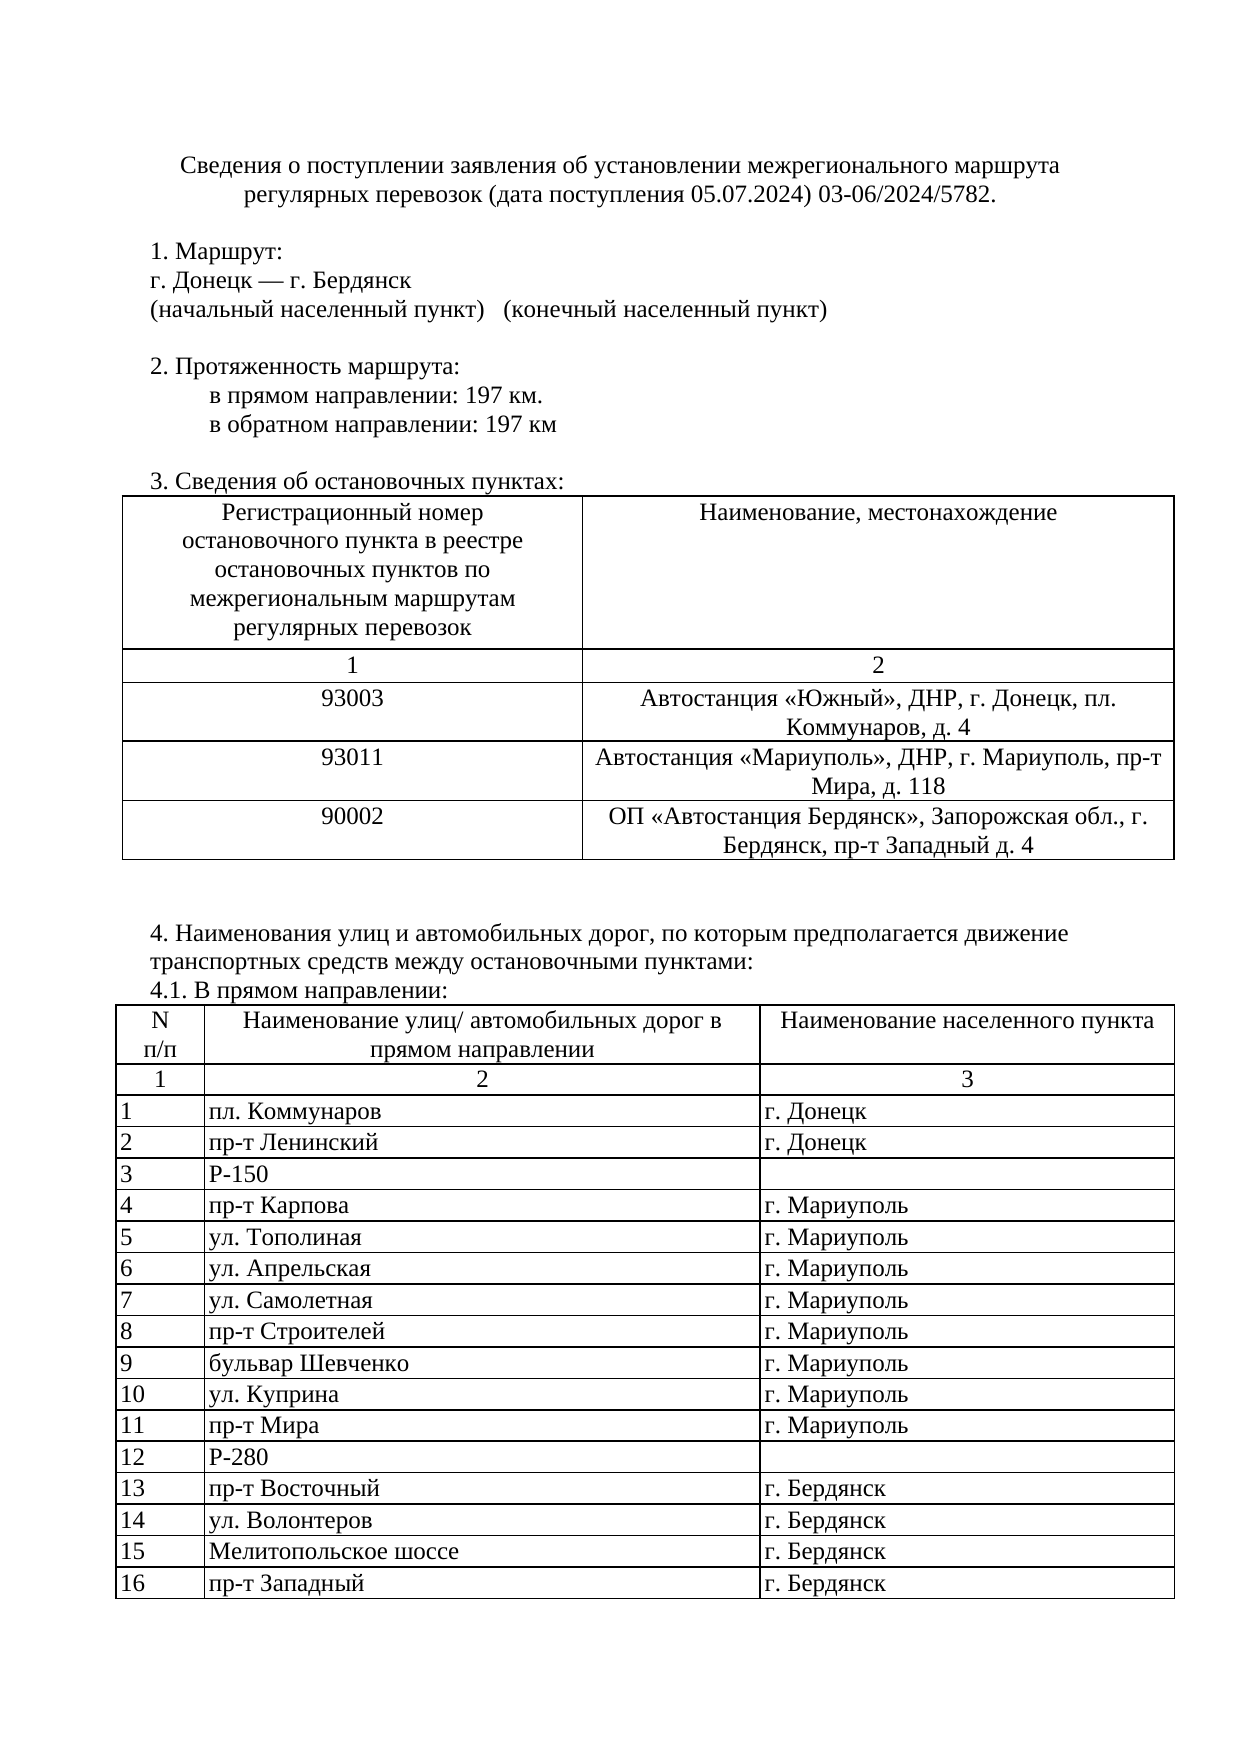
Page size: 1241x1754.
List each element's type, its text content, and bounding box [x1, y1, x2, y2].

table_header Наименование населенного пункта [761, 1006, 1174, 1063]
table_cell г. Мариуполь [761, 1253, 1174, 1283]
text г. Донецк — г. Бердянск [150, 265, 1090, 294]
table_cell пл. Коммунаров [205, 1096, 759, 1126]
table_cell 13 [117, 1473, 204, 1503]
table_cell г. Бердянск [761, 1536, 1174, 1566]
table_cell 2 [117, 1127, 204, 1157]
table_cell 93011 [123, 742, 582, 799]
table_cell ул. Самолетная [205, 1285, 759, 1314]
text (начальный населенный пункт) (конечный населенный пункт) [150, 294, 1090, 322]
table_cell пр-т Мира [205, 1411, 759, 1440]
table_cell г. Донецк [761, 1096, 1174, 1126]
table_cell бульвар Шевченко [205, 1348, 759, 1377]
table_cell 11 [117, 1411, 204, 1440]
text 4.1. В прямом направлении: [150, 975, 1090, 1004]
table_cell г. Мариуполь [761, 1285, 1174, 1314]
table_cell 2 [205, 1065, 759, 1094]
table_cell Р-150 [205, 1159, 759, 1189]
table_header Наименование, местонахождение [583, 497, 1173, 648]
table_cell 10 [117, 1379, 204, 1409]
table_cell г. Мариуполь [761, 1316, 1174, 1346]
table_cell 16 [117, 1568, 204, 1598]
text 3. Сведения об остановочных пунктах: [150, 466, 1090, 495]
table_header N п/п [117, 1006, 204, 1063]
table_cell г. Бердянск [761, 1505, 1174, 1535]
table_cell 3 [117, 1159, 204, 1189]
table_cell ул. Тополиная [205, 1222, 759, 1252]
table_cell [761, 1159, 1174, 1189]
table_cell г. Мариуполь [761, 1222, 1174, 1252]
text в обратном направлении: 197 км [150, 409, 1090, 437]
table_cell 9 [117, 1348, 204, 1377]
table_cell пр-т Ленинский [205, 1127, 759, 1157]
table_cell г. Бердянск [761, 1568, 1174, 1598]
table_cell г. Мариуполь [761, 1379, 1174, 1409]
table_cell 7 [117, 1285, 204, 1314]
table_cell 90002 [123, 801, 582, 858]
table_cell пр-т Западный [205, 1568, 759, 1598]
table_cell ул. Куприна [205, 1379, 759, 1409]
table_cell [761, 1442, 1174, 1472]
table_cell г. Мариуполь [761, 1348, 1174, 1377]
table_cell 14 [117, 1505, 204, 1535]
table_cell ул. Волонтеров [205, 1505, 759, 1535]
text в прямом направлении: 197 км. [150, 380, 1090, 409]
table_header Наименование улиц/ автомобильных дорог в прямом направлении [205, 1006, 759, 1063]
table_cell 5 [117, 1222, 204, 1252]
table_cell 8 [117, 1316, 204, 1346]
text 4. Наименования улиц и автомобильных дорог, по которым предполагается движение транспортных средств между остановочными пунктами: [150, 918, 1090, 975]
table_cell ОП «Автостанция Бердянск», Запорожская обл., г. Бердянск, пр-т Западный д. 4 [583, 801, 1173, 858]
table_cell 1 [117, 1096, 204, 1126]
table_cell г. Донецк [761, 1127, 1174, 1157]
table_cell 4 [117, 1190, 204, 1220]
table_cell Мелитопольское шоссе [205, 1536, 759, 1566]
table_cell 15 [117, 1536, 204, 1566]
table_cell Автостанция «Мариуполь», ДНР, г. Мариуполь, пр-т Мира, д. 118 [583, 742, 1173, 799]
table_cell г. Бердянск [761, 1473, 1174, 1503]
text 2. Протяженность маршрута: [150, 351, 1090, 380]
text Сведения о поступлении заявления об установлении межрегионального маршрута регулярных перевозок (дата поступления 05.07.2024) 03-06/2024/5782. [150, 150, 1090, 207]
table_cell пр-т Строителей [205, 1316, 759, 1346]
table_cell 6 [117, 1253, 204, 1283]
text 1. Маршрут: [150, 236, 1090, 265]
table_cell 1 [117, 1065, 204, 1094]
table_cell 2 [583, 650, 1173, 681]
table_cell 3 [761, 1065, 1174, 1094]
table_cell ул. Апрельская [205, 1253, 759, 1283]
table_cell 1 [123, 650, 582, 681]
table_cell Автостанция «Южный», ДНР, г. Донецк, пл. Коммунаров, д. 4 [583, 683, 1173, 740]
table_cell г. Мариуполь [761, 1190, 1174, 1220]
table_cell пр-т Карпова [205, 1190, 759, 1220]
table_cell 12 [117, 1442, 204, 1472]
table_cell пр-т Восточный [205, 1473, 759, 1503]
table_cell Р-280 [205, 1442, 759, 1472]
table_cell 93003 [123, 683, 582, 740]
table_cell г. Мариуполь [761, 1411, 1174, 1440]
table_header Регистрационный номер остановочного пункта в реестре остановочных пунктов по межрегиональным маршрутам регулярных перевозок [123, 497, 582, 648]
